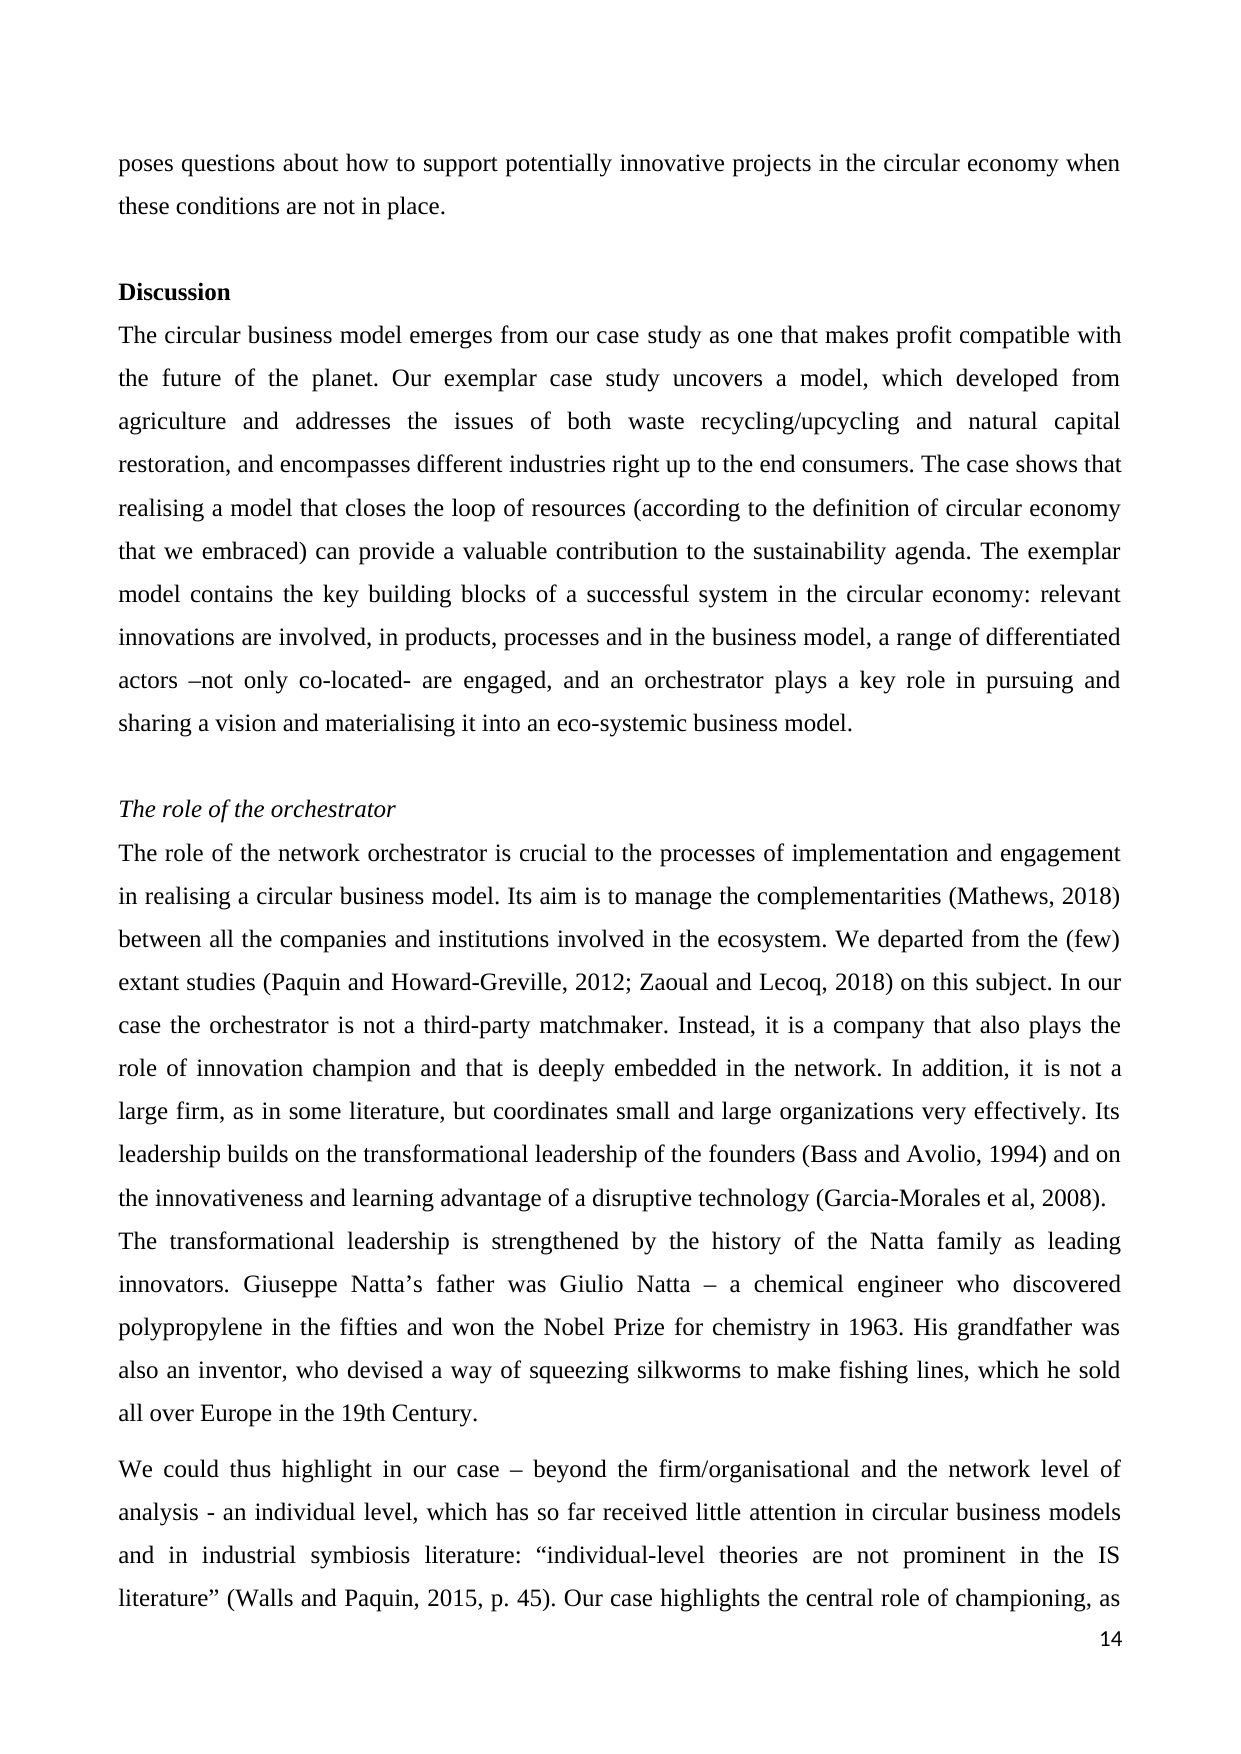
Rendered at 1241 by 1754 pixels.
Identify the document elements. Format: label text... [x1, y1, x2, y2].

text The circular business model emerges from our case study as one that makes profit compatible with the future of the planet. Our exemplar case study uncovers a model, which developed from agriculture and addresses the issues of both waste recycling/upcycling and natural capital restoration, and encompasses different industries right up to the end consumers. The case shows that realising a model that closes the loop of resources (according to the definition of circular economy that we embraced) can provide a valuable contribution to the sustainability agenda. The exemplar model contains the key building blocks of a successful system in the circular economy: relevant innovations are involved, in products, processes and in the business model, a range of differentiated actors –not only co-located- are engaged, and an orchestrator plays a key role in pursuing and sharing a vision and materialising it into an eco-systemic business model. [118, 320, 1122, 737]
text Discussion [118, 277, 1122, 306]
text The transformational leadership is strengthened by the history of the Natta family as leading innovators. Giuseppe Natta’s father was Giulio Natta – a chemical engineer who discovered polypropylene in the fifties and won the Nobel Prize for chemistry in 1963. His grandfather was also an inventor, who devised a way of squeezing silkworms to make fishing lines, which he sold all over Europe in the 19th Century. [118, 1226, 1122, 1427]
text The role of the orchestrator [118, 794, 1122, 823]
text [118, 1454, 1122, 1612]
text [118, 148, 1122, 219]
text The role of the network orchestrator is crucial to the processes of implementation and engagement in realising a circular business model. Its aim is to manage the complementarities (Mathews, 2018) between all the companies and institutions involved in the ecosystem. We departed from the (few) extant studies (Paquin and Howard-Greville, 2012; Zaoual and Lecoq, 2018) on this subject. In our case the orchestrator is not a third-party matchmaker. Instead, it is a company that also plays the role of innovation champion and that is deeply embedded in the network. In addition, it is not a large firm, as in some literature, but coordinates small and large organizations very effectively. Its leadership builds on the transformational leadership of the founders (Bass and Avolio, 1994) and on the innovativeness and learning advantage of a disruptive technology (Garcia-Morales et al, 2008). [118, 838, 1122, 1211]
